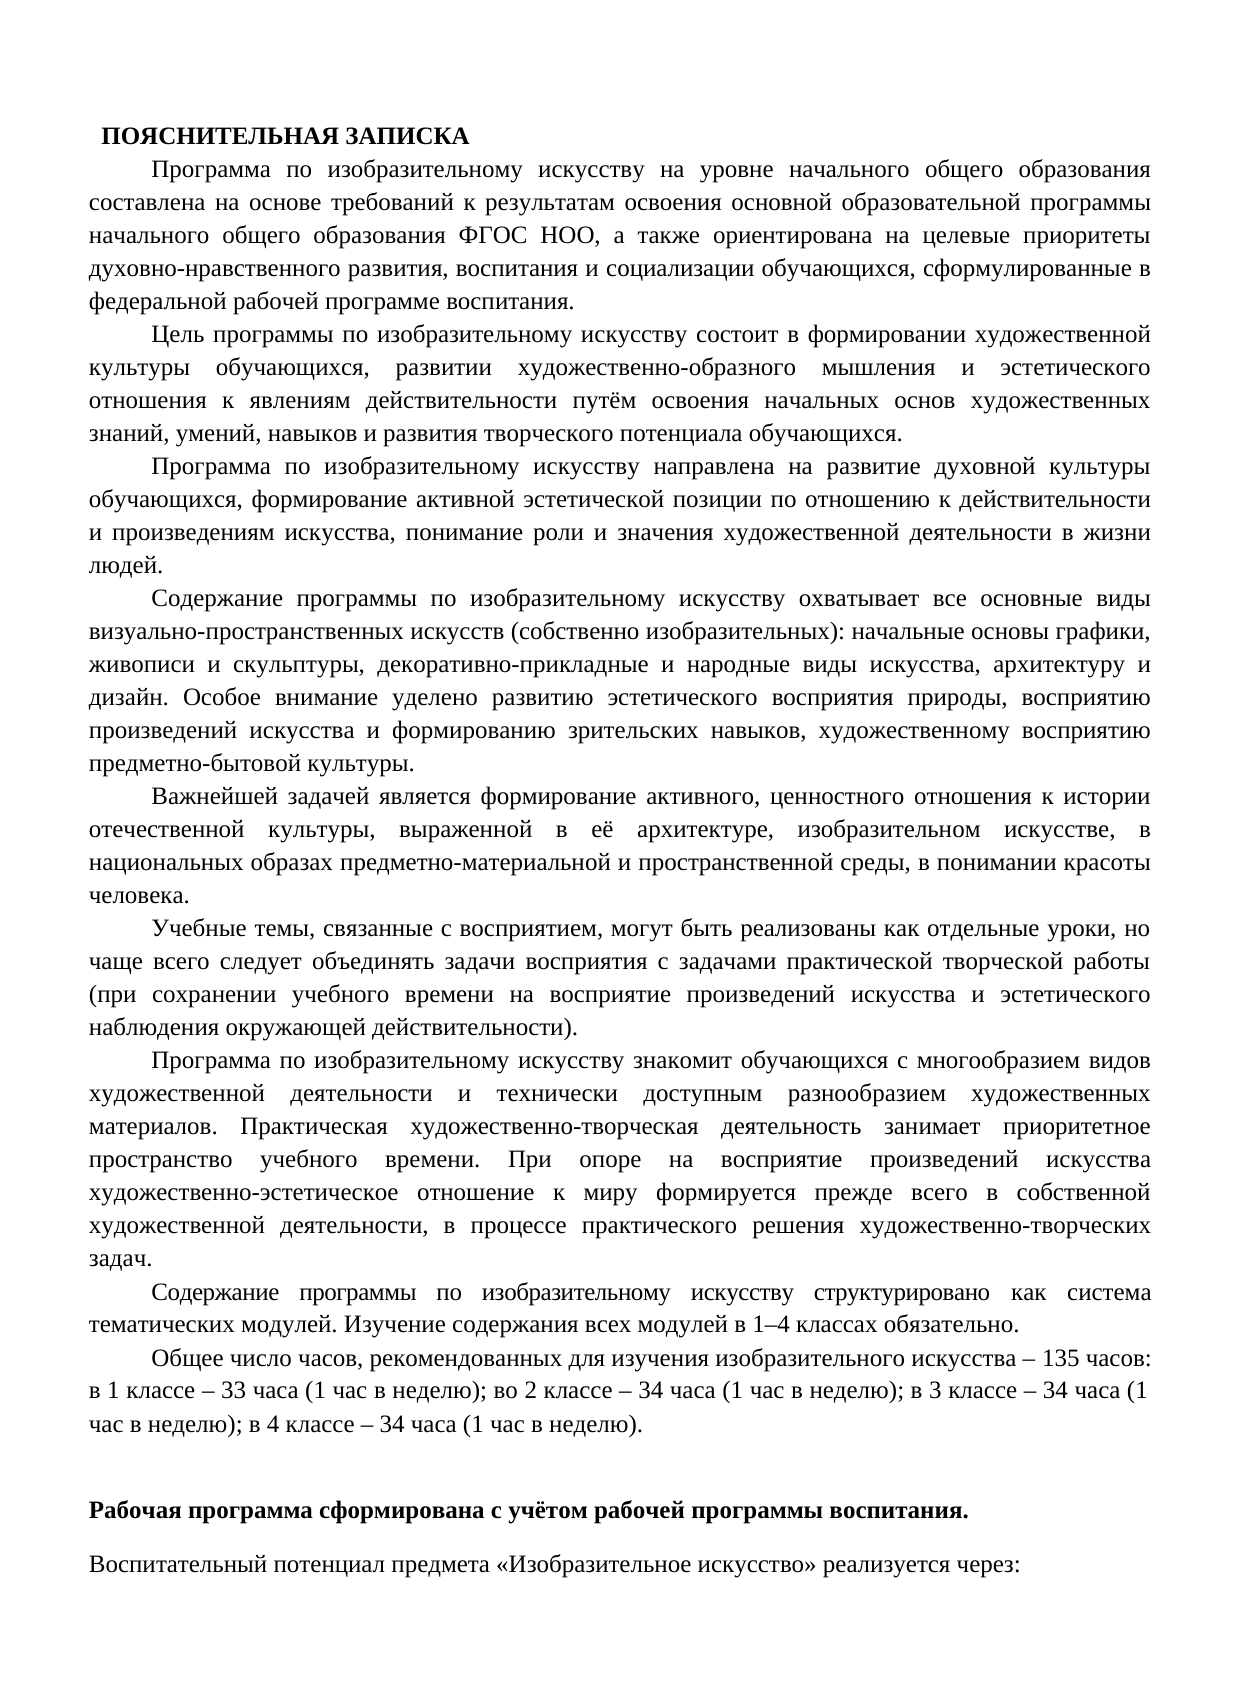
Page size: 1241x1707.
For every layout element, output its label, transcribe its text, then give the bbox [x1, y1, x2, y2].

text Программа по изобразительному искусству направлена на развитие духовной культуры обучающихся, формирование активной эстетической позиции по отношению к действительности и произведениям искусства, понимание роли и значения художественной деятельности в жизни людей. [89, 451, 1152, 579]
text Учебные темы, связанные с восприятием, могут быть реализованы как отдельные уроки, но чаще всего следует объединять задачи восприятия с задачами практической творческой работы (при сохранении учебного времени на восприятие произведений искусства и эстетического наблюдения окружающей действительности). [89, 913, 1152, 1041]
text Содержание программы по изобразительному искусству охватывает все основные виды визуально-пространственных искусств (собственно изобразительных): начальные основы графики, живописи и скульптуры, декоративно-прикладные и народные виды искусства, архитектуру и дизайн. Особое внимание уделено развитию эстетического восприятия природы, восприятию произведений искусства и формированию зрительских навыков, художественному восприятию предметно-бытовой культуры. [89, 583, 1152, 777]
text ПОЯСНИТЕЛЬНАЯ ЗАПИСКА [101, 121, 1152, 149]
text Программа по изобразительному искусству на уровне начального общего образования составлена на основе требований к результатам освоения основной образовательной программы начального общего образования ФГОС НОО, а также ориентирована на целевые приоритеты духовно-нравственного развития, воспитания и социализации обучающихся, сформулированные в федеральной рабочей программе воспитания. [89, 154, 1152, 315]
text Общее число часов, рекомендованных для изучения изобразительного искусства – 135 часов: в 1 классе – 33 часа (1 час в неделю); во 2 классе – 34 часа (1 час в неделю); в 3 классе – 34 часа (1 час в неделю); в 4 классе – 34 часа (1 час в неделю). [89, 1343, 1152, 1437]
text Рабочая программа сформирована с учётом рабочей программы воспитания. [89, 1496, 1152, 1524]
text Важнейшей задачей является формирование активного, ценностного отношения к истории отечественной культуры, выраженной в её архитектуре, изобразительном искусстве, в национальных образах предметно-материальной и пространственной среды, в понимании красоты человека. [89, 781, 1152, 909]
text Содержание программы по изобразительному искусству структурировано как система тематических модулей. Изучение содержания всех модулей в 1–4 классах обязательно. [89, 1277, 1152, 1338]
text Воспитательный потенциал предмета «Изобразительное искусство» реализуется через: [89, 1549, 1152, 1578]
text Программа по изобразительному искусству знакомит обучающихся с многообразием видов художественной деятельности и технически доступным разнообразием художественных материалов. Практическая художественно-творческая деятельность занимает приоритетное пространство учебного времени. При опоре на восприятие произведений искусства художественно-эстетическое отношение к миру формируется прежде всего в собственной художественной деятельности, в процессе практического решения художественно-творческих задач. [89, 1045, 1152, 1272]
text Цель программы по изобразительному искусству состоит в формировании художественной культуры обучающихся, развитии художественно-образного мышления и эстетического отношения к явлениям действительности путём освоения начальных основ художественных знаний, умений, навыков и развития творческого потенциала обучающихся. [89, 319, 1152, 447]
